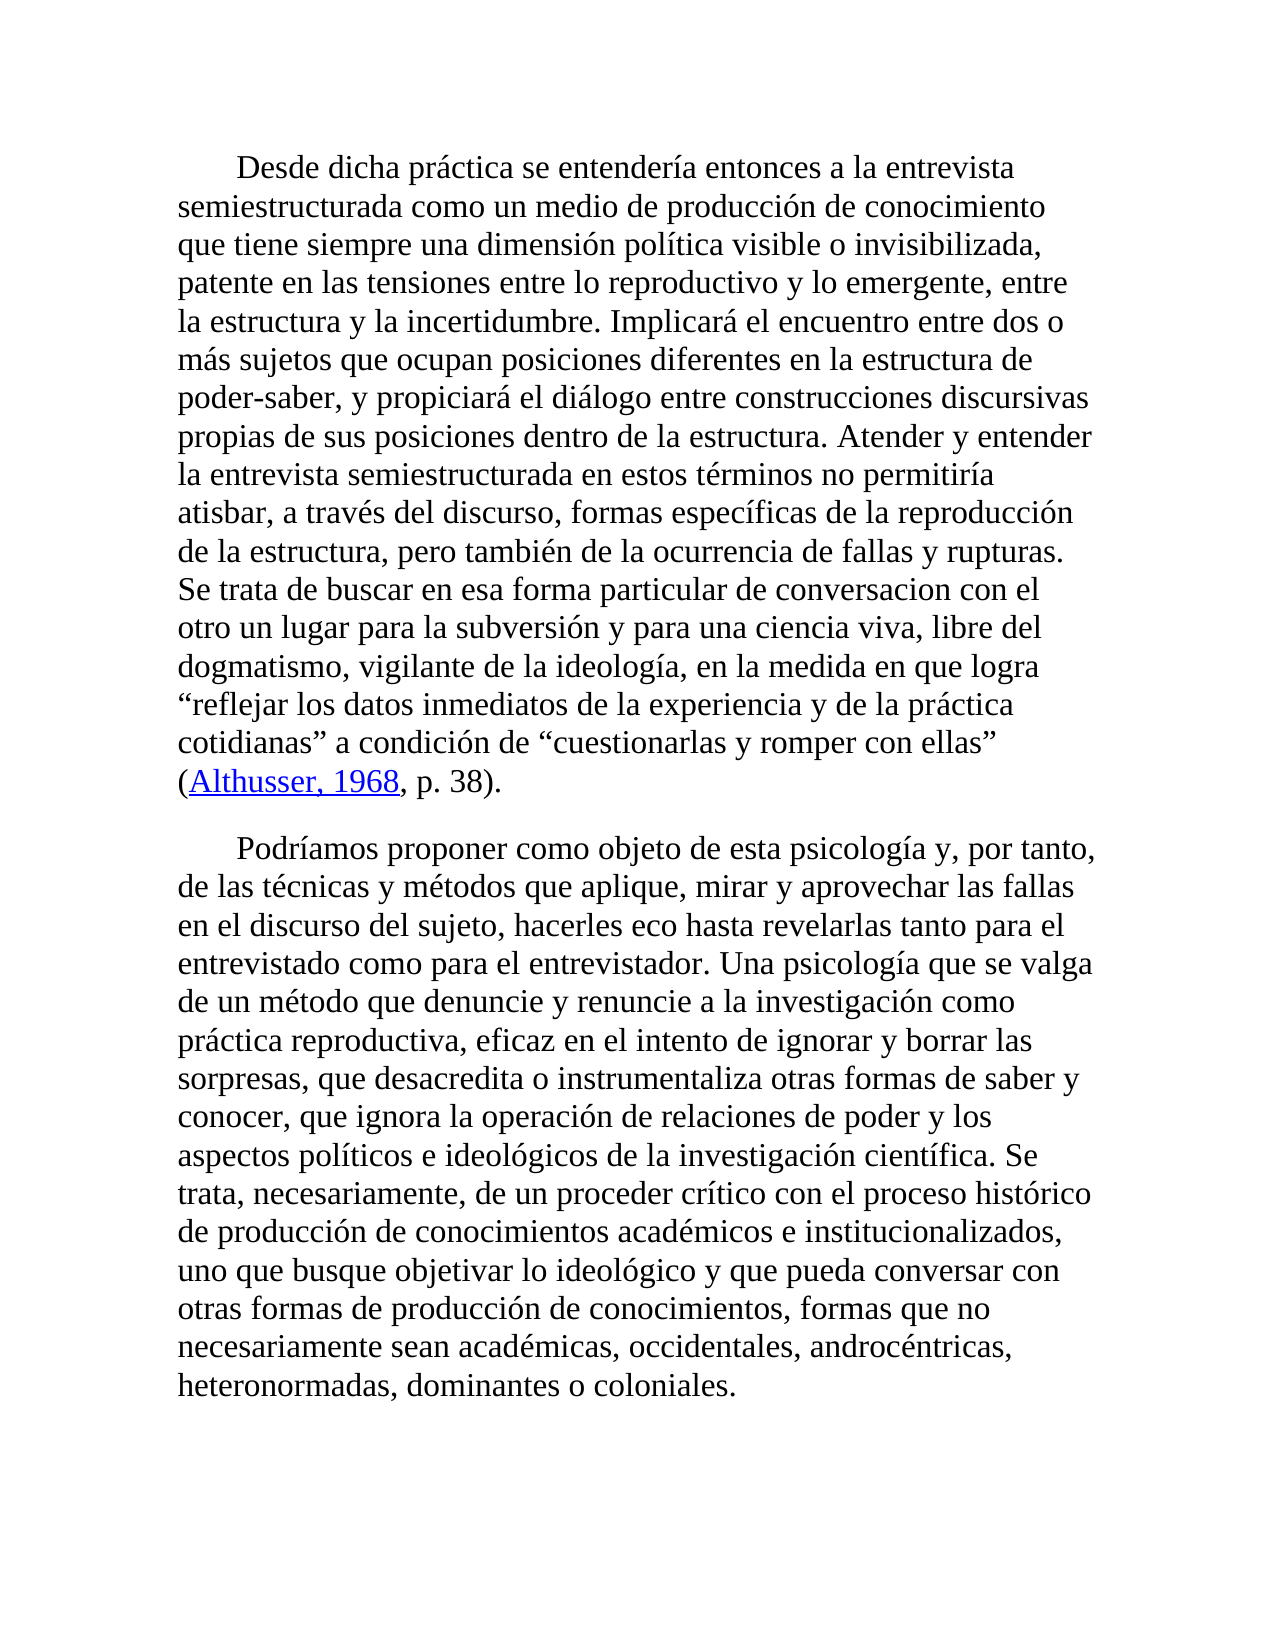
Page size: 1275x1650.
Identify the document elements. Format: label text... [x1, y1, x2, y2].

text Desde dicha práctica se entendería entonces a la entrevista semiestructurada como un medio de producción de conocimiento que tiene siempre una dimensión política visible o invisibilizada, patente en las tensiones entre lo reproductivo y lo emergente, entre la estructura y la incertidumbre. Implicará el encuentro entre dos o más sujetos que ocupan posiciones diferentes en la estructura de poder-saber, y propiciará el diálogo entre construcciones discursivas propias de sus posiciones dentro de la estructura. Atender y entender la entrevista semiestructurada en estos términos no permitiría atisbar, a través del discurso, formas específicas de la reproducción de la estructura, pero también de la ocurrencia de fallas y rupturas. Se trata de buscar en esa forma particular de conversacion con el otro un lugar para la subversión y para una ciencia viva, libre del dogmatismo, vigilante de la ideología, en la medida en que logra “reflejar los datos inmediatos de la experiencia y de la práctica cotidianas” a condición de “cuestionarlas y romper con ellas” (Althusser, 1968, p. 38). [177, 148, 1098, 799]
text Podríamos proponer como objeto de esta psicología y, por tanto, de las técnicas y métodos que aplique, mirar y aprovechar las fallas en el discurso del sujeto, hacerles eco hasta revelarlas tanto para el entrevistado como para el entrevistador. Una psicología que se valga de un método que denuncie y renuncie a la investigación como práctica reproductiva, eficaz en el intento de ignorar y borrar las sorpresas, que desacredita o instrumentaliza otras formas de saber y conocer, que ignora la operación de relaciones de poder y los aspectos políticos e ideológicos de la investigación científica. Se trata, necesariamente, de un proceder crítico con el proceso histórico de producción de conocimientos académicos e institucionalizados, uno que busque objetivar lo ideológico y que pueda conversar con otras formas de producción de conocimientos, formas que no necesariamente sean académicas, occidentales, androcéntricas, heteronormadas, dominantes o coloniales. [177, 828, 1098, 1403]
